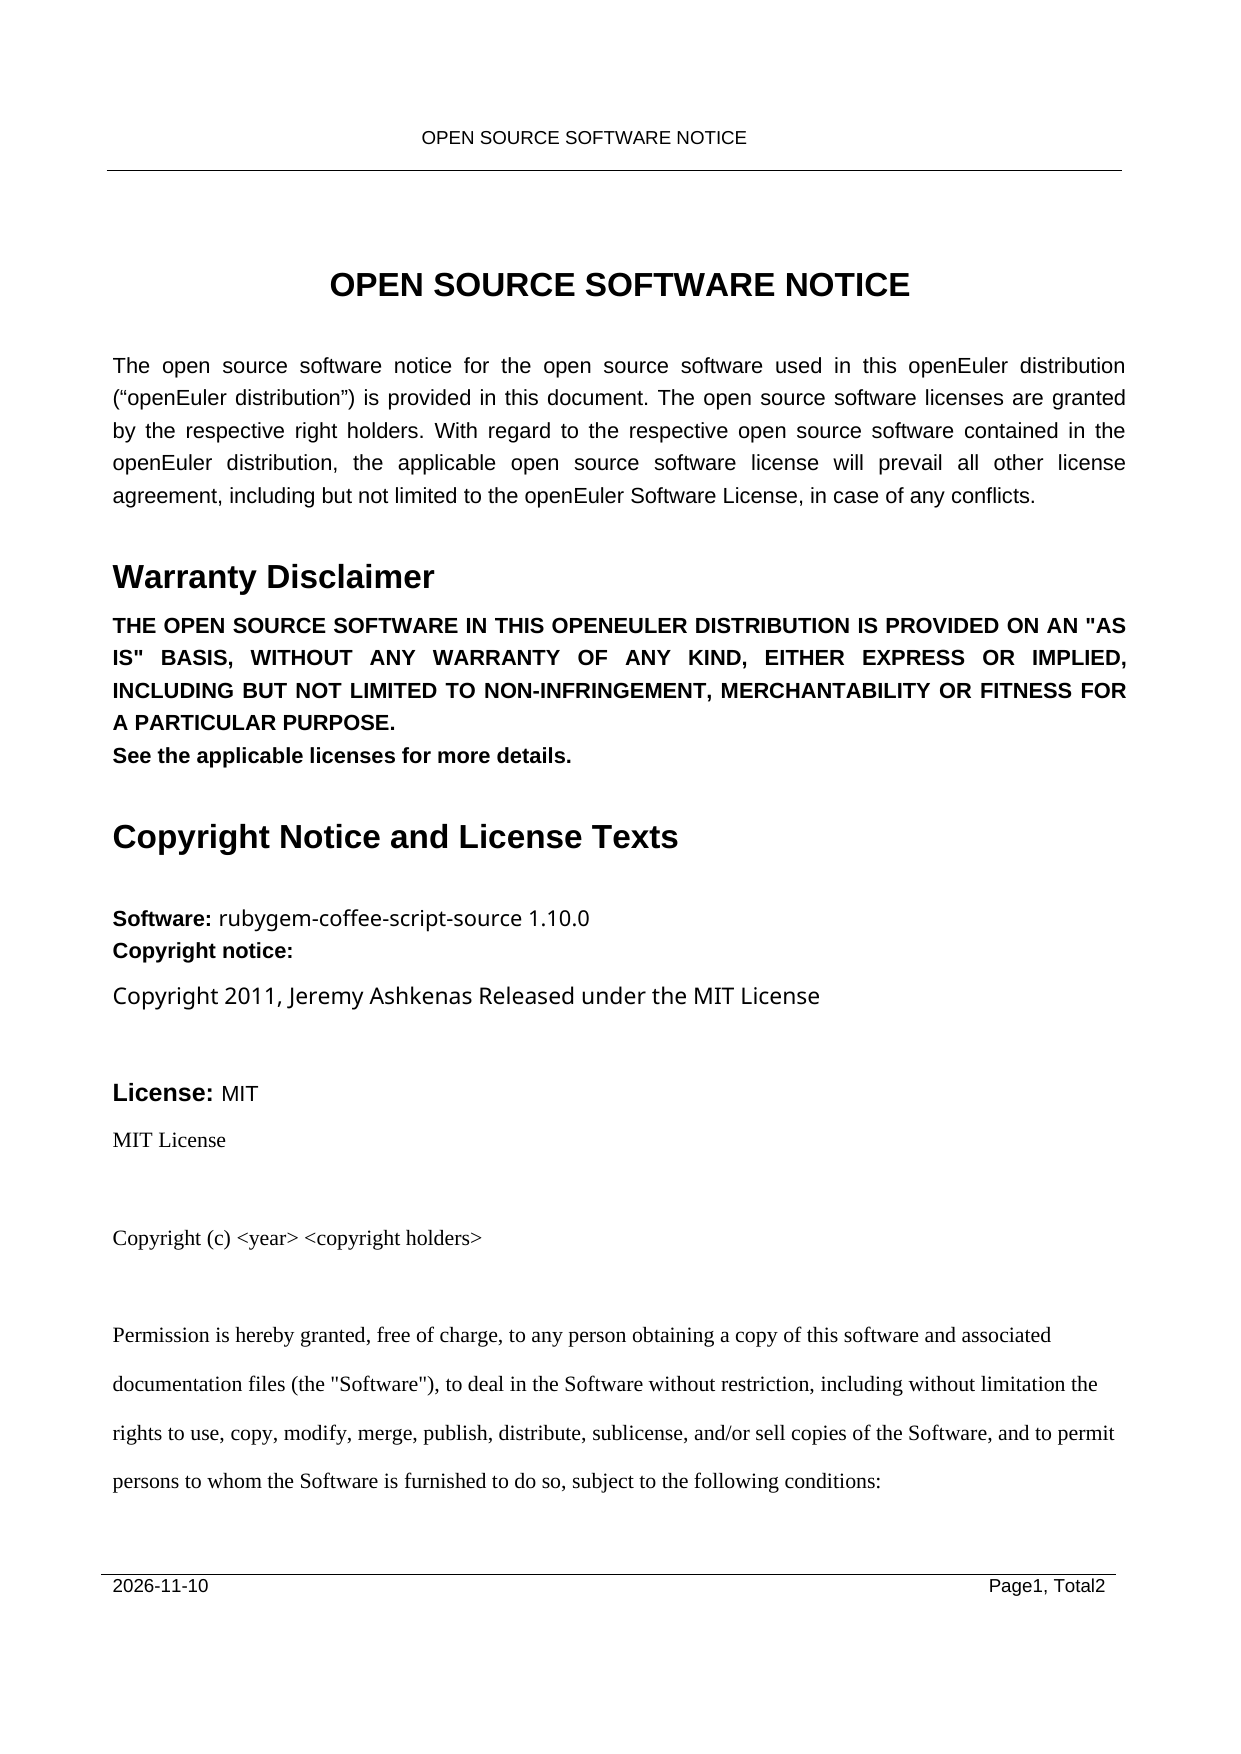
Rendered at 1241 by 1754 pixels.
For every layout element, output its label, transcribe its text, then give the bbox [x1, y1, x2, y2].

text THE OPEN SOURCE SOFTWARE IN THIS OPENEULER DISTRIBUTION IS PROVIDED ON AN "AS IS" BASIS, WITHOUT ANY WARRANTY OF ANY KIND, EITHER EXPRESS OR IMPLIED, INCLUDING BUT NOT LIMITED TO NON-INFRINGEMENT, MERCHANTABILITY OR FITNESS FOR A PARTICULAR PURPOSE. See the applicable licenses for more details. [112, 609, 1128, 771]
text License: MIT [112, 1077, 1128, 1109]
text OPEN SOURCE SOFTWARE NOTICE [112, 251, 1128, 316]
text Copyright Notice and License Texts [112, 804, 1128, 869]
text Copyright 2011, Jeremy Ashkenas Released under the MIT License [112, 979, 1128, 1060]
text Warranty Disclaimer [112, 544, 1128, 609]
text Software: rubygem-coffee-script-source 1.10.0 [112, 901, 1128, 934]
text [112, 1123, 1128, 1497]
text Copyright notice: [112, 934, 1128, 966]
text The open source software notice for the open source software used in this openEuler distribution (“openEuler distribution”) is provided in this document. The open source software licenses are granted by the respective right holders. With regard to the respective open source software contained in the openEuler distribution, the applicable open source software license will prevail all other license agreement, including but not limited to the openEuler Software License, in case of any conflicts. [112, 349, 1128, 511]
